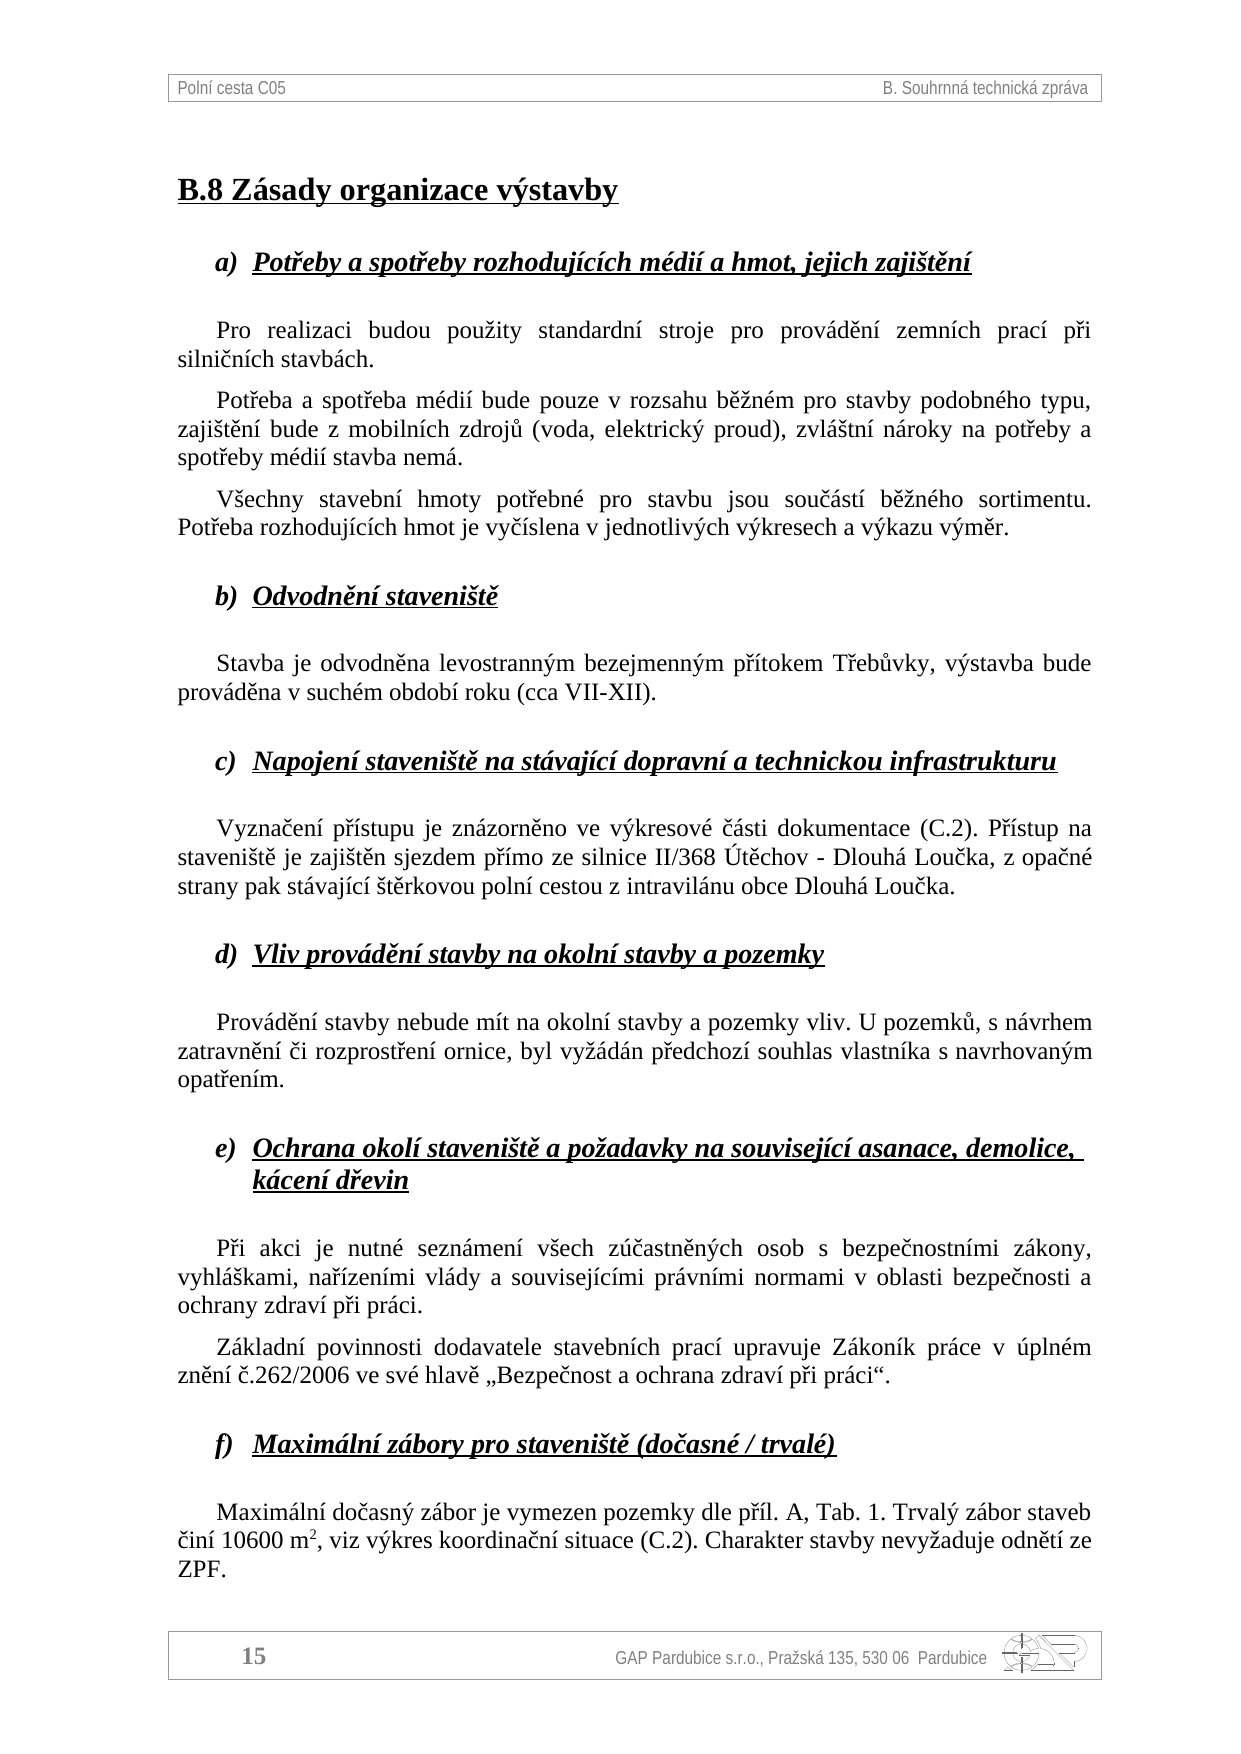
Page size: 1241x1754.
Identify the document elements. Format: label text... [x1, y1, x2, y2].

list Potřeby a spotřeby rozhodujících médií a hmot, jejich zajištění [215, 245, 1092, 277]
text Maximální dočasný zábor je vymezen pozemky dle příl. A, Tab. 1. Trvalý zábor staveb činí 10600 m2, viz výkres koordinační situace (C.2). Charakter stavby nevyžaduje odnětí ze ZPF. [177, 1497, 1092, 1583]
list Odvodnění staveniště [215, 579, 1092, 611]
text B.8 Zásady organizace výstavby [177, 170, 1092, 207]
list Napojení staveniště na stávající dopravní a technickou infrastrukturu [215, 743, 1092, 776]
text Vyznačení přístupu je znázorněno ve výkresové části dokumentace (C.2). Přístup na staveniště je zajištěn sjezdem přímo ze silnice II/368 Útěchov - Dlouhá Loučka, z opačné strany pak stávající štěrkovou polní cestou z intravilánu obce Dlouhá Loučka. [177, 813, 1092, 900]
text Všechny stavební hmoty potřebné pro stavbu jsou součástí běžného sortimentu. Potřeba rozhodujících hmot je vyčíslena v jednotlivých výkresech a výkazu výměr. [177, 484, 1092, 541]
text Při akci je nutné seznámení všech zúčastněných osob s bezpečnostními zákony, vyhláškami, nařízeními vlády a souvisejícími právními normami v oblasti bezpečnosti a ochrany zdraví při práci. [177, 1233, 1092, 1319]
text Základní povinnosti dodavatele stavebních prací upravuje Zákoník práce v úplném znění č.262/2006 ve své hlavě „Bezpečnost a ochrana zdraví při práci“. [177, 1332, 1092, 1389]
text Provádění stavby nebude mít na okolní stavby a pozemky vliv. U pozemků, s návrhem zatravnění či rozprostření ornice, byl vyžádán předchozí souhlas vlastníka s navrhovaným opatřením. [177, 1007, 1092, 1093]
text Stavba je odvodněna levostranným bezejmenným přítokem Třebůvky, výstavba bude prováděna v suchém období roku (cca VII-XII). [177, 648, 1092, 706]
list Ochrana okolí staveniště a požadavky na související asanace, demolice, kácení dřevin [215, 1131, 1092, 1196]
text Potřeba a spotřeba médií bude pouze v rozsahu běžném pro stavby podobného typu, zajištění bude z mobilních zdrojů (voda, elektrický proud), zvláštní nároky na potřeby a spotřeby médií stavba nemá. [177, 385, 1092, 471]
list Vliv provádění stavby na okolní stavby a pozemky [215, 937, 1092, 969]
text Pro realizaci budou použity standardní stroje pro provádění zemních prací při silničních stavbách. [177, 315, 1092, 372]
list Maximální zábory pro staveniště (dočasné / trvalé) [215, 1427, 1092, 1459]
